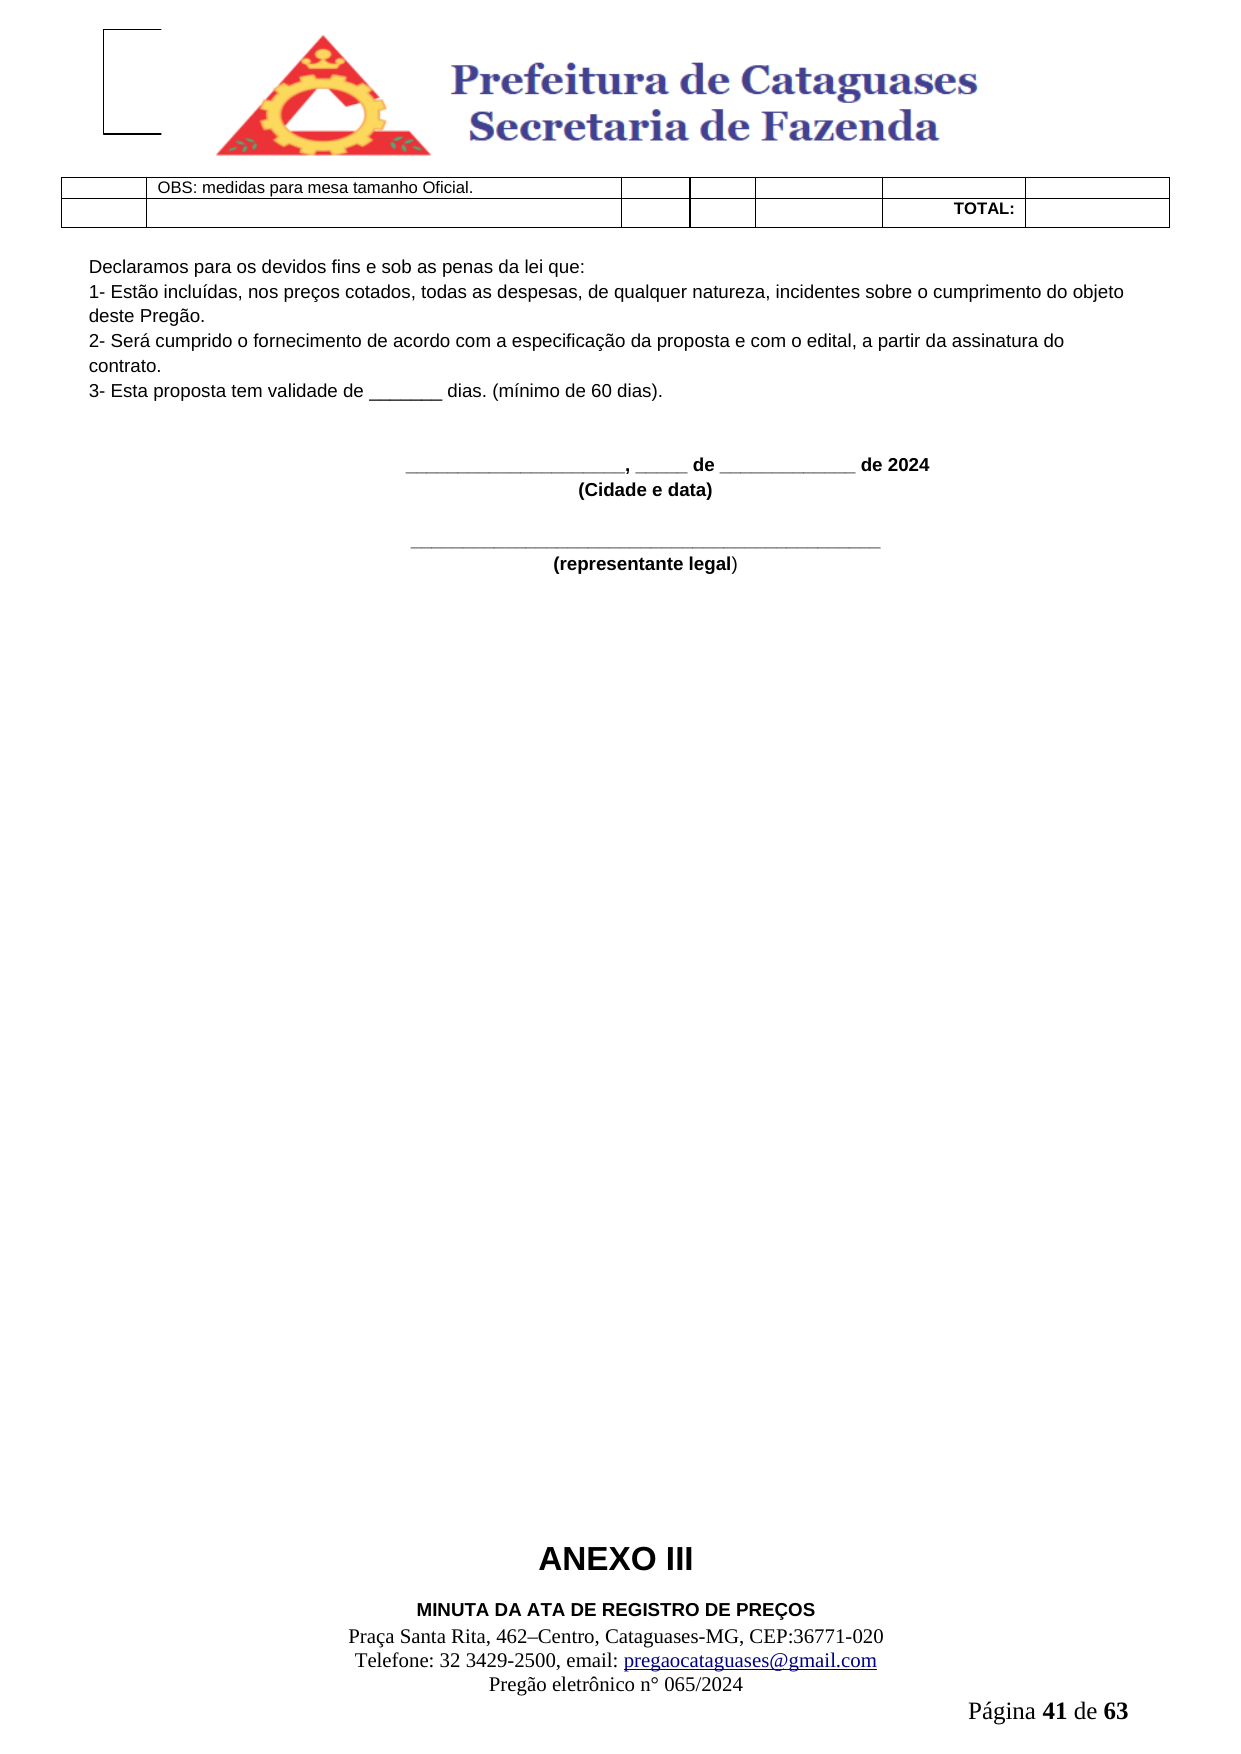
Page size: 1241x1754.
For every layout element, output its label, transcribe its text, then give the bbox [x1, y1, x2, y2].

text _____________________, _____ de _____________ de 2024 [148, 454, 1128, 476]
text ANEXO III [103, 1539, 1128, 1577]
table_cell [1026, 199, 1169, 227]
text _____________________________________________ [103, 528, 1128, 550]
table_cell [756, 178, 882, 197]
table_cell 10 [691, 178, 755, 197]
table_cell [756, 199, 882, 227]
table_cell [622, 199, 689, 227]
text Declaramos para os devidos fins e sob as penas da lei que: [88, 256, 1128, 277]
picture [161, 29, 1071, 177]
table_cell [147, 199, 621, 227]
text MINUTA DA ATA DE REGISTRO DE PREÇOS [103, 1599, 1128, 1621]
text (representante legal) [103, 553, 1128, 575]
text 3- Esta proposta tem validade de _______ dias. (mínimo de 60 dias). [88, 380, 1128, 401]
text 1- Estão incluídas, nos preços cotados, todas as despesas, de qualquer natureza, incidentes sobre o cumprimento do objeto deste Pregão. [88, 281, 1128, 327]
table_cell [691, 199, 755, 227]
table_cell 15 [62, 178, 146, 197]
table_cell UNID [622, 178, 689, 197]
table_cell [62, 199, 146, 227]
text 2- Será cumprido o fornecimento de acordo com a especificação da proposta e com o edital, a partir da assinatura do contrato. [88, 330, 1128, 376]
table_cell TOTAL: [883, 199, 1025, 227]
table_cell [883, 178, 1025, 197]
table_cell [1026, 178, 1169, 197]
text (Cidade e data) [103, 479, 1128, 500]
